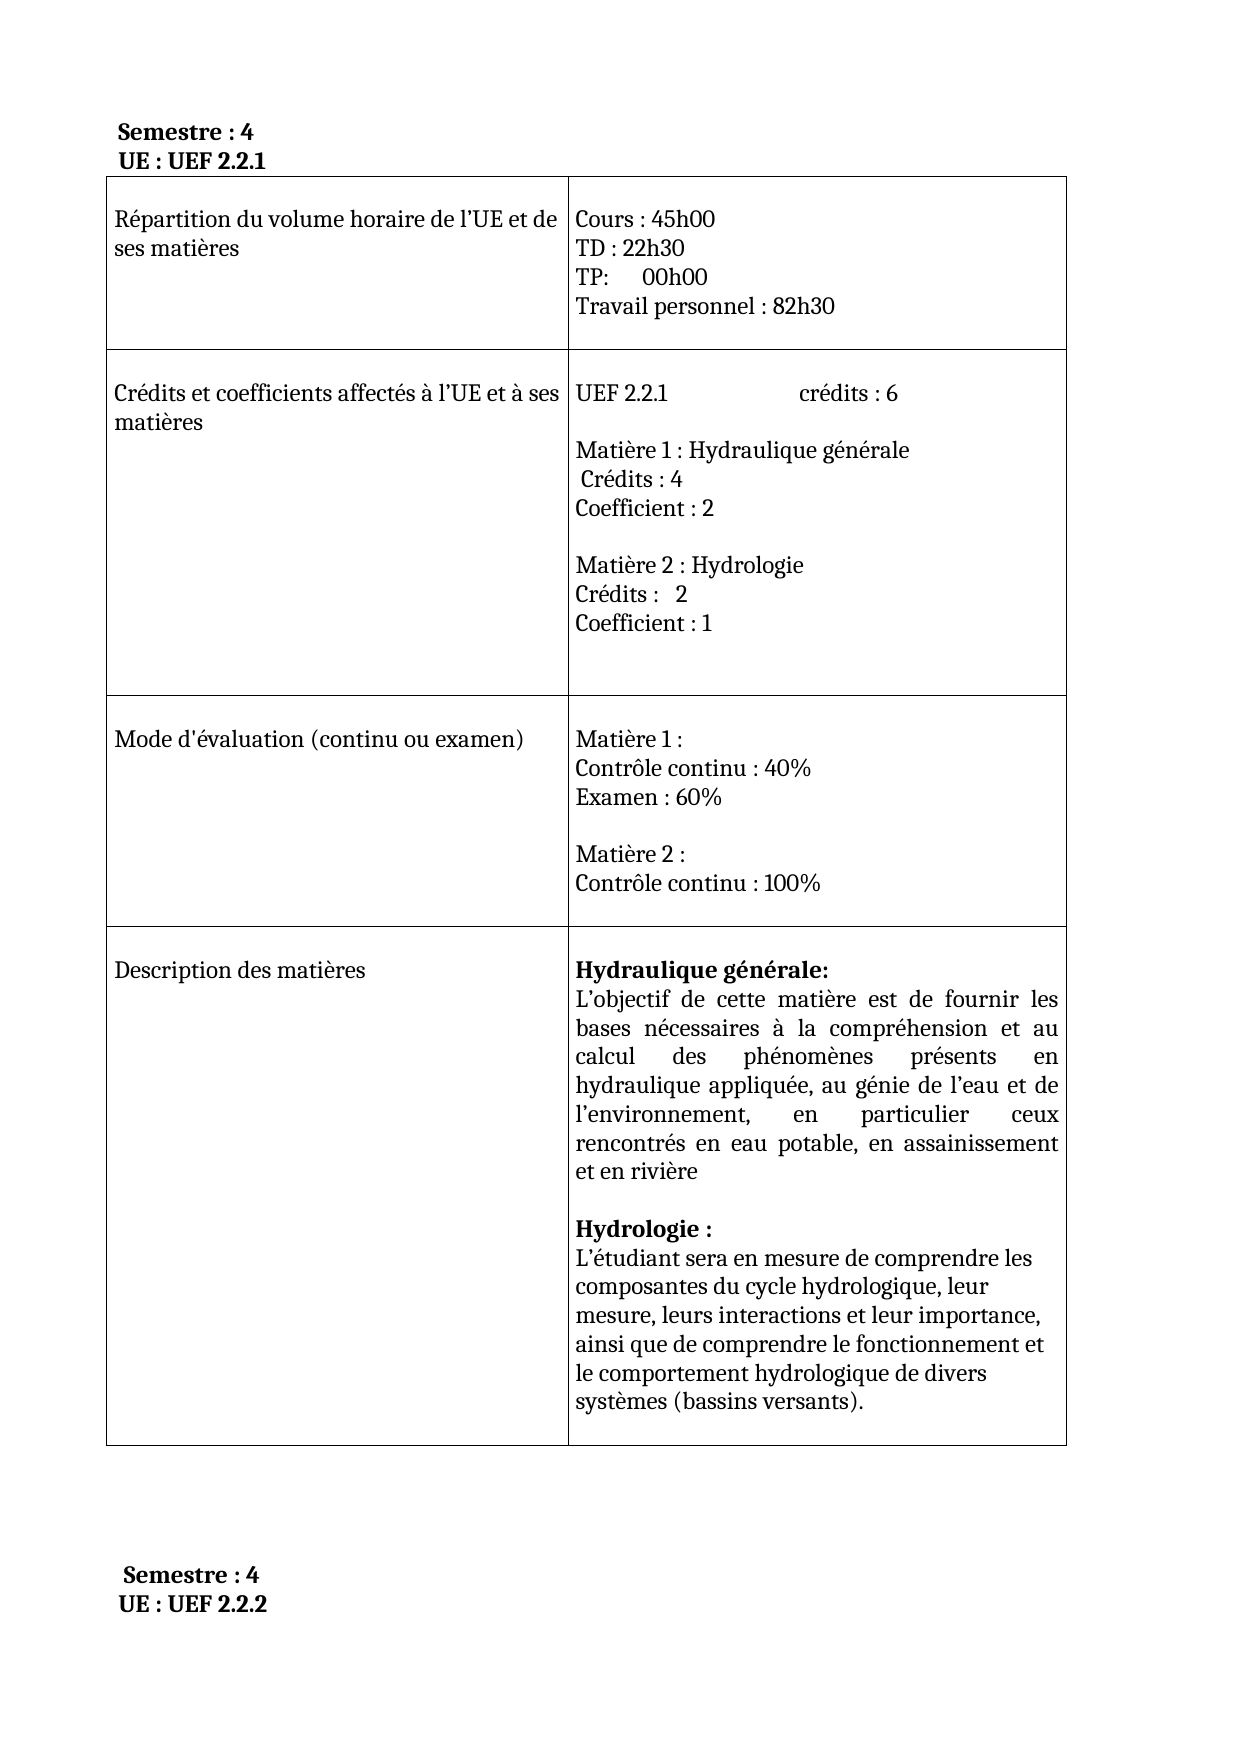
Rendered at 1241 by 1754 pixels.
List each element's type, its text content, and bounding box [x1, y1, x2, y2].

table_cell Hydraulique générale: L’objectif de cette matière est de fournir les bases nécessaires à la compréhension et au calcul des phénomènes présents en hydraulique appliquée, au génie de l’eau et de l’environnement, en particulier ceux rencontrés en eau potable, en assainissement et en rivière Hydrologie : L’étudiant sera en mesure de comprendre les composantes du cycle hydrologique, leur mesure, leurs interactions et leur importance, ainsi que de comprendre le fonctionnement et le comportement hydrologique de divers systèmes (bassins versants). [569, 927, 1066, 1445]
table_header Répartition du volume horaire de l’UE et de ses matières [107, 177, 568, 349]
text Semestre : 4 [118, 118, 1122, 147]
table_cell Matière 1 : Contrôle continu : 40% Examen : 60% Matière 2 : Contrôle continu : 100% [569, 696, 1066, 926]
table_cell Mode d'évaluation (continu ou examen) [107, 696, 568, 926]
text UE : UEF 2.2.1 [118, 147, 1122, 176]
table_header Cours : 45h00 TD : 22h30 TP: 00h00 Travail personnel : 82h30 [569, 177, 1066, 349]
table_cell Crédits et coefficients affectés à l’UE et à ses matières [107, 350, 568, 695]
table_cell UEF 2.2.1 crédits : 6 Matière 1 : Hydraulique générale Crédits : 4 Coefficient : 2 Matière 2 : Hydrologie Crédits : 2 Coefficient : 1 [569, 350, 1066, 695]
text Semestre : 4 [118, 1561, 1122, 1589]
table_cell Description des matières [107, 927, 568, 1445]
text UE : UEF 2.2.2 [118, 1589, 1122, 1618]
